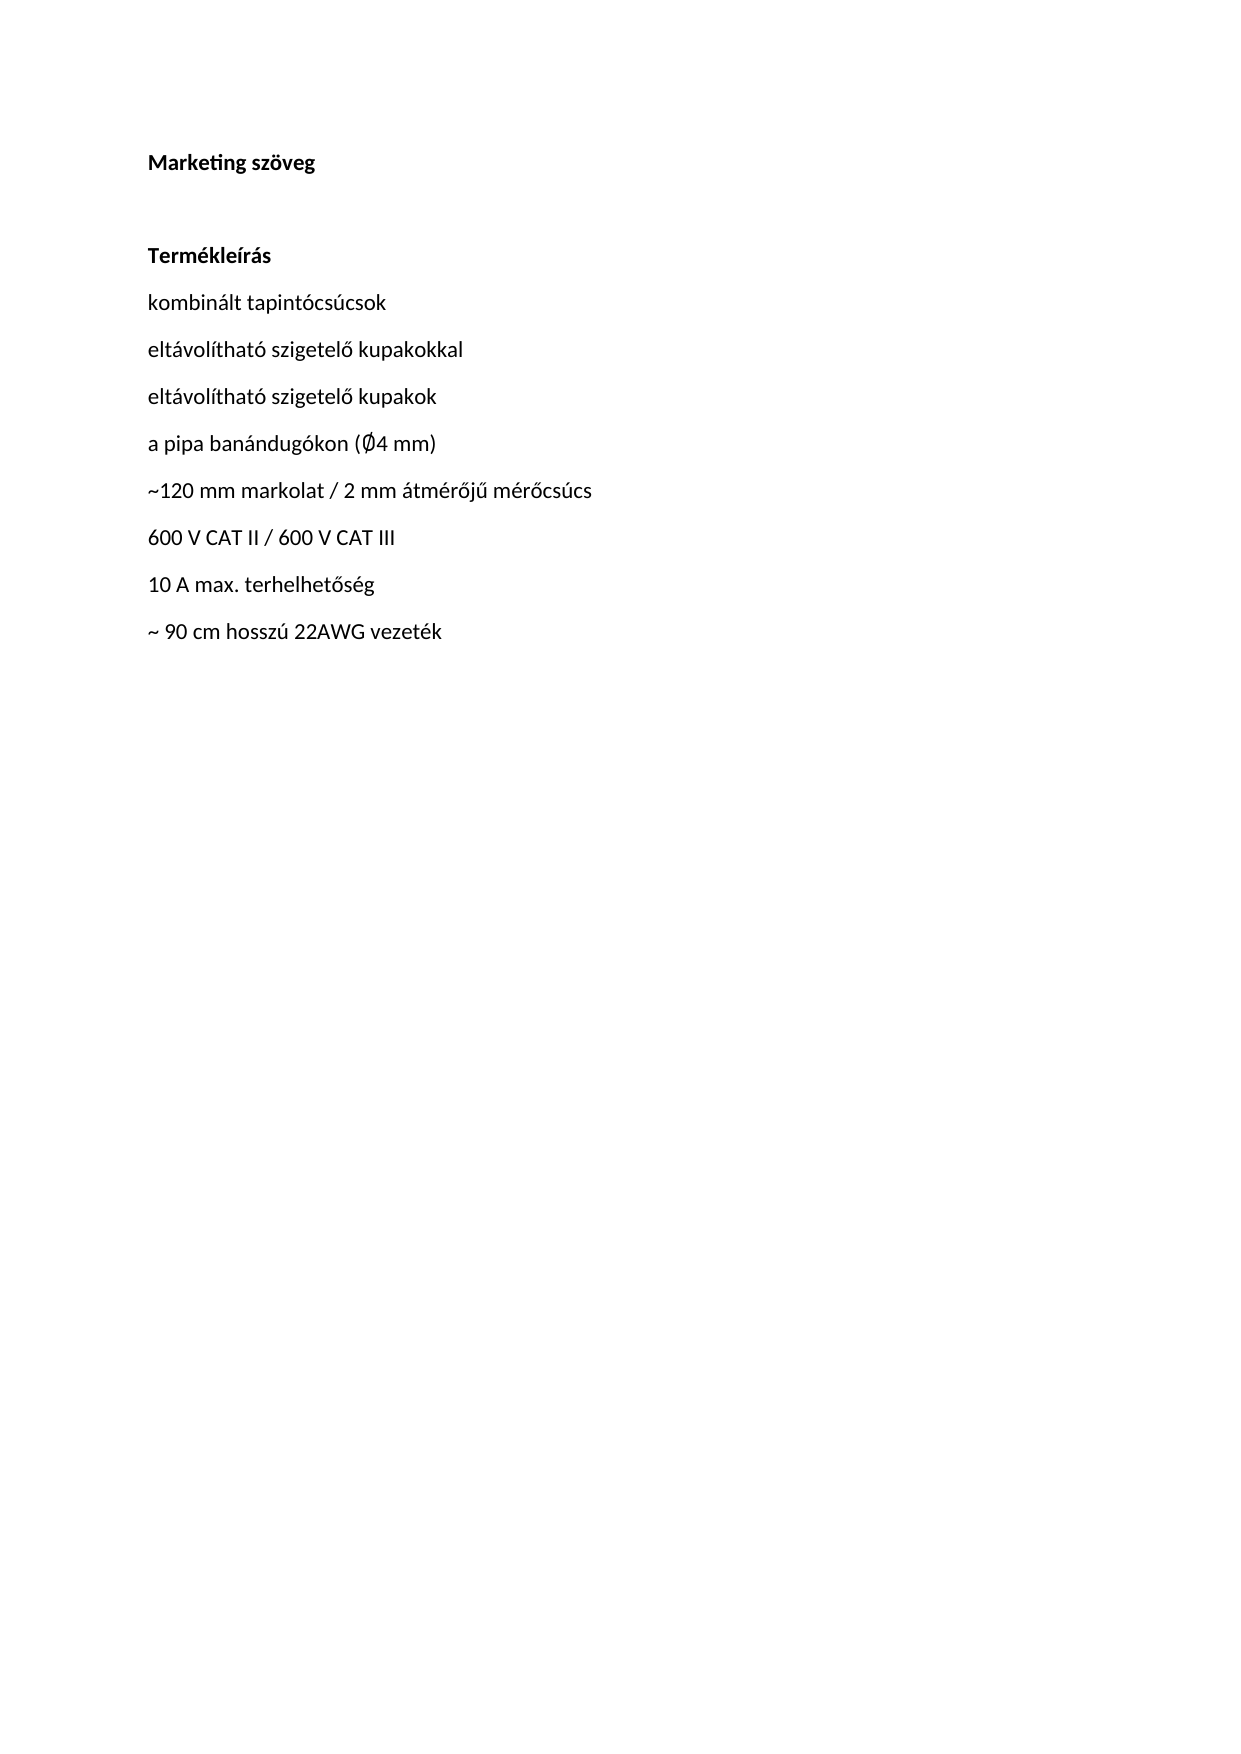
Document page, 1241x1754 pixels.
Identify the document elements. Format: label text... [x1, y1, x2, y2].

text Marketing szöveg [148, 148, 1093, 176]
text a pipa banándugókon (∅4 mm) [148, 429, 1093, 457]
text 600 V CAT II / 600 V CAT III [148, 523, 1093, 551]
text Termékleírás [148, 241, 1093, 269]
text ~ 90 cm hosszú 22AWG vezeték [148, 617, 1093, 645]
text eltávolítható szigetelő kupakok [148, 382, 1093, 410]
text ~120 mm markolat / 2 mm átmérőjű mérőcsúcs [148, 476, 1093, 504]
text eltávolítható szigetelő kupakokkal [148, 335, 1093, 363]
text kombinált tapintócsúcsok [148, 288, 1093, 316]
text 10 A max. terhelhetőség [148, 570, 1093, 598]
